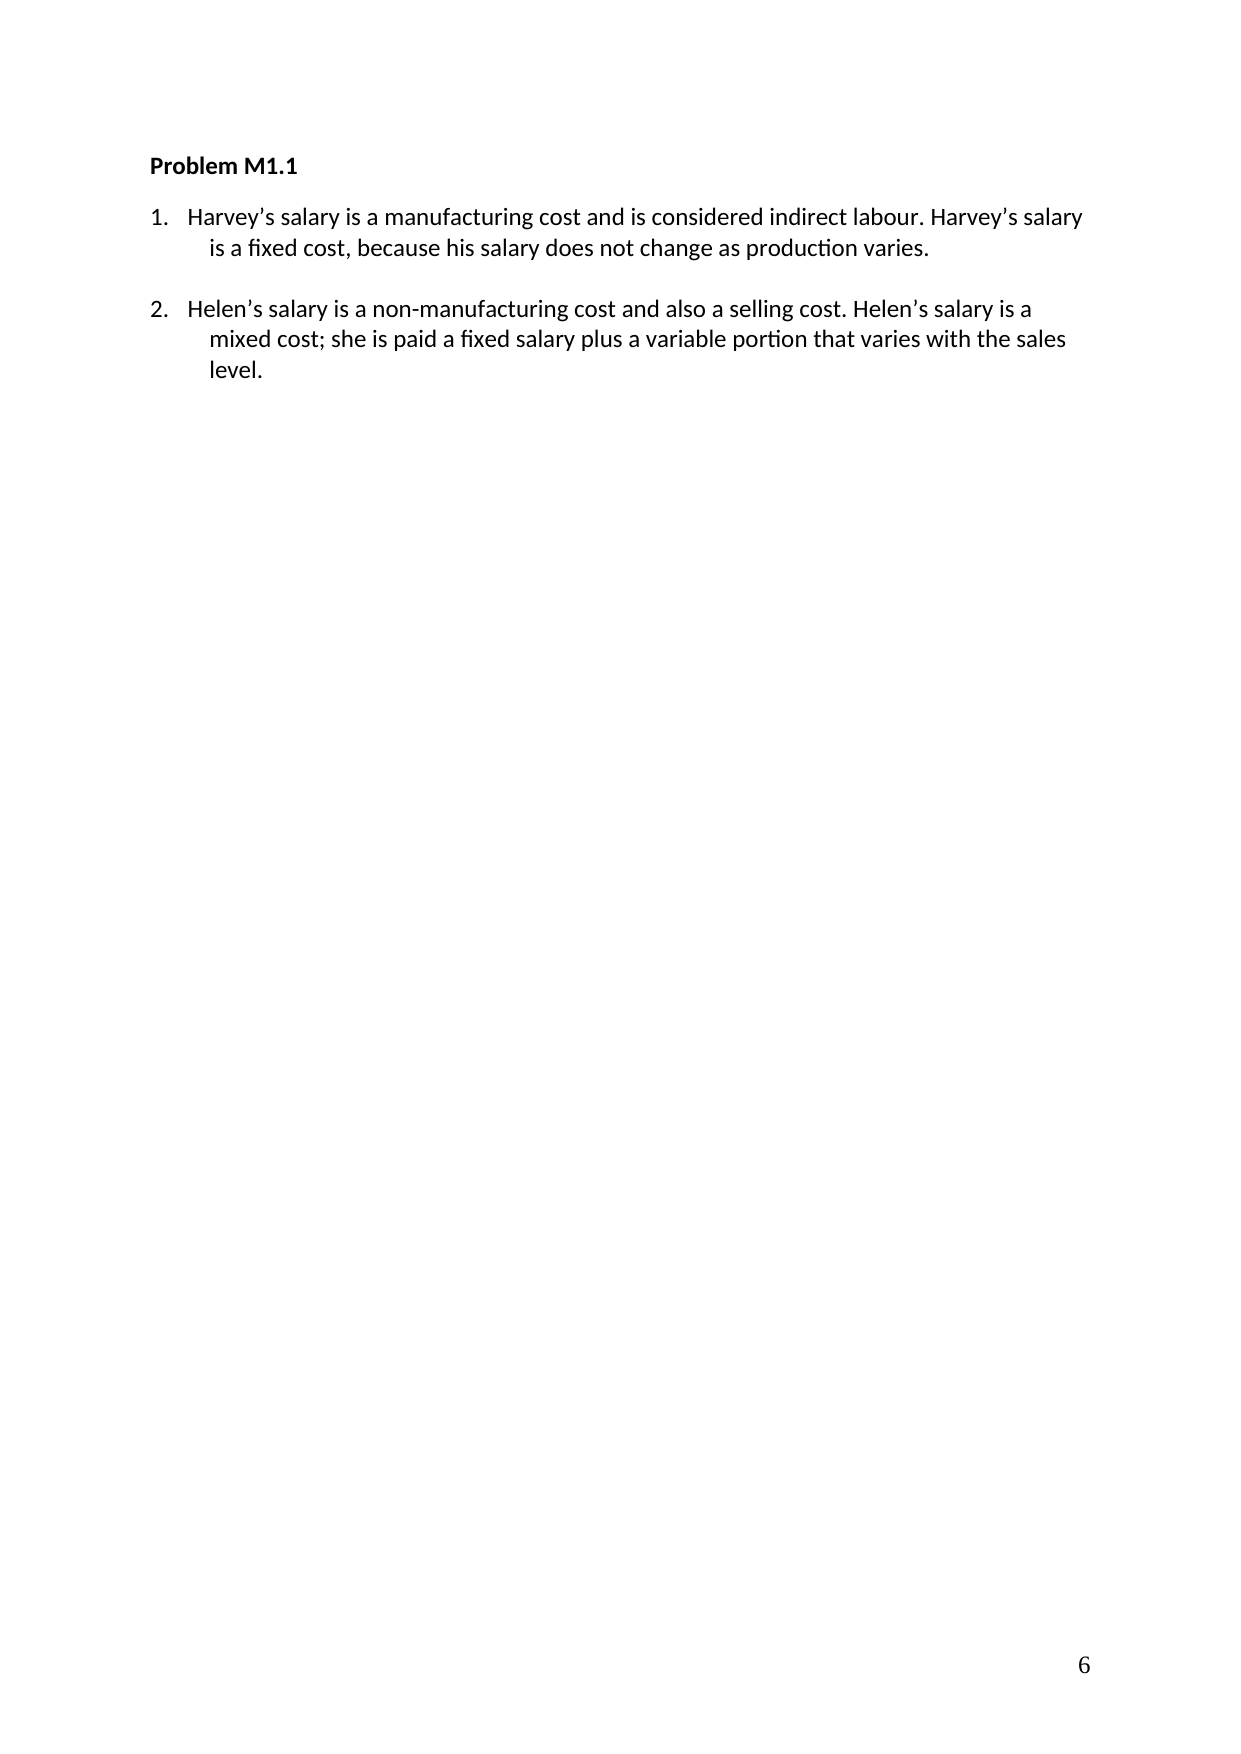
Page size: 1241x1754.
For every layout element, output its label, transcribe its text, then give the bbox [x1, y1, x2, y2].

subtitle Problem M1.1 [150, 150, 1090, 181]
list Helen’s salary is a non-manufacturing cost and also a selling cost. Helen’s salary is a mixed cost; she is paid a fixed salary plus a variable portion that varies with the sales level. [150, 293, 1090, 384]
list Harvey’s salary is a manufacturing cost and is considered indirect labour. Harvey’s salary is a fixed cost, because his salary does not change as production varies. [150, 201, 1090, 262]
